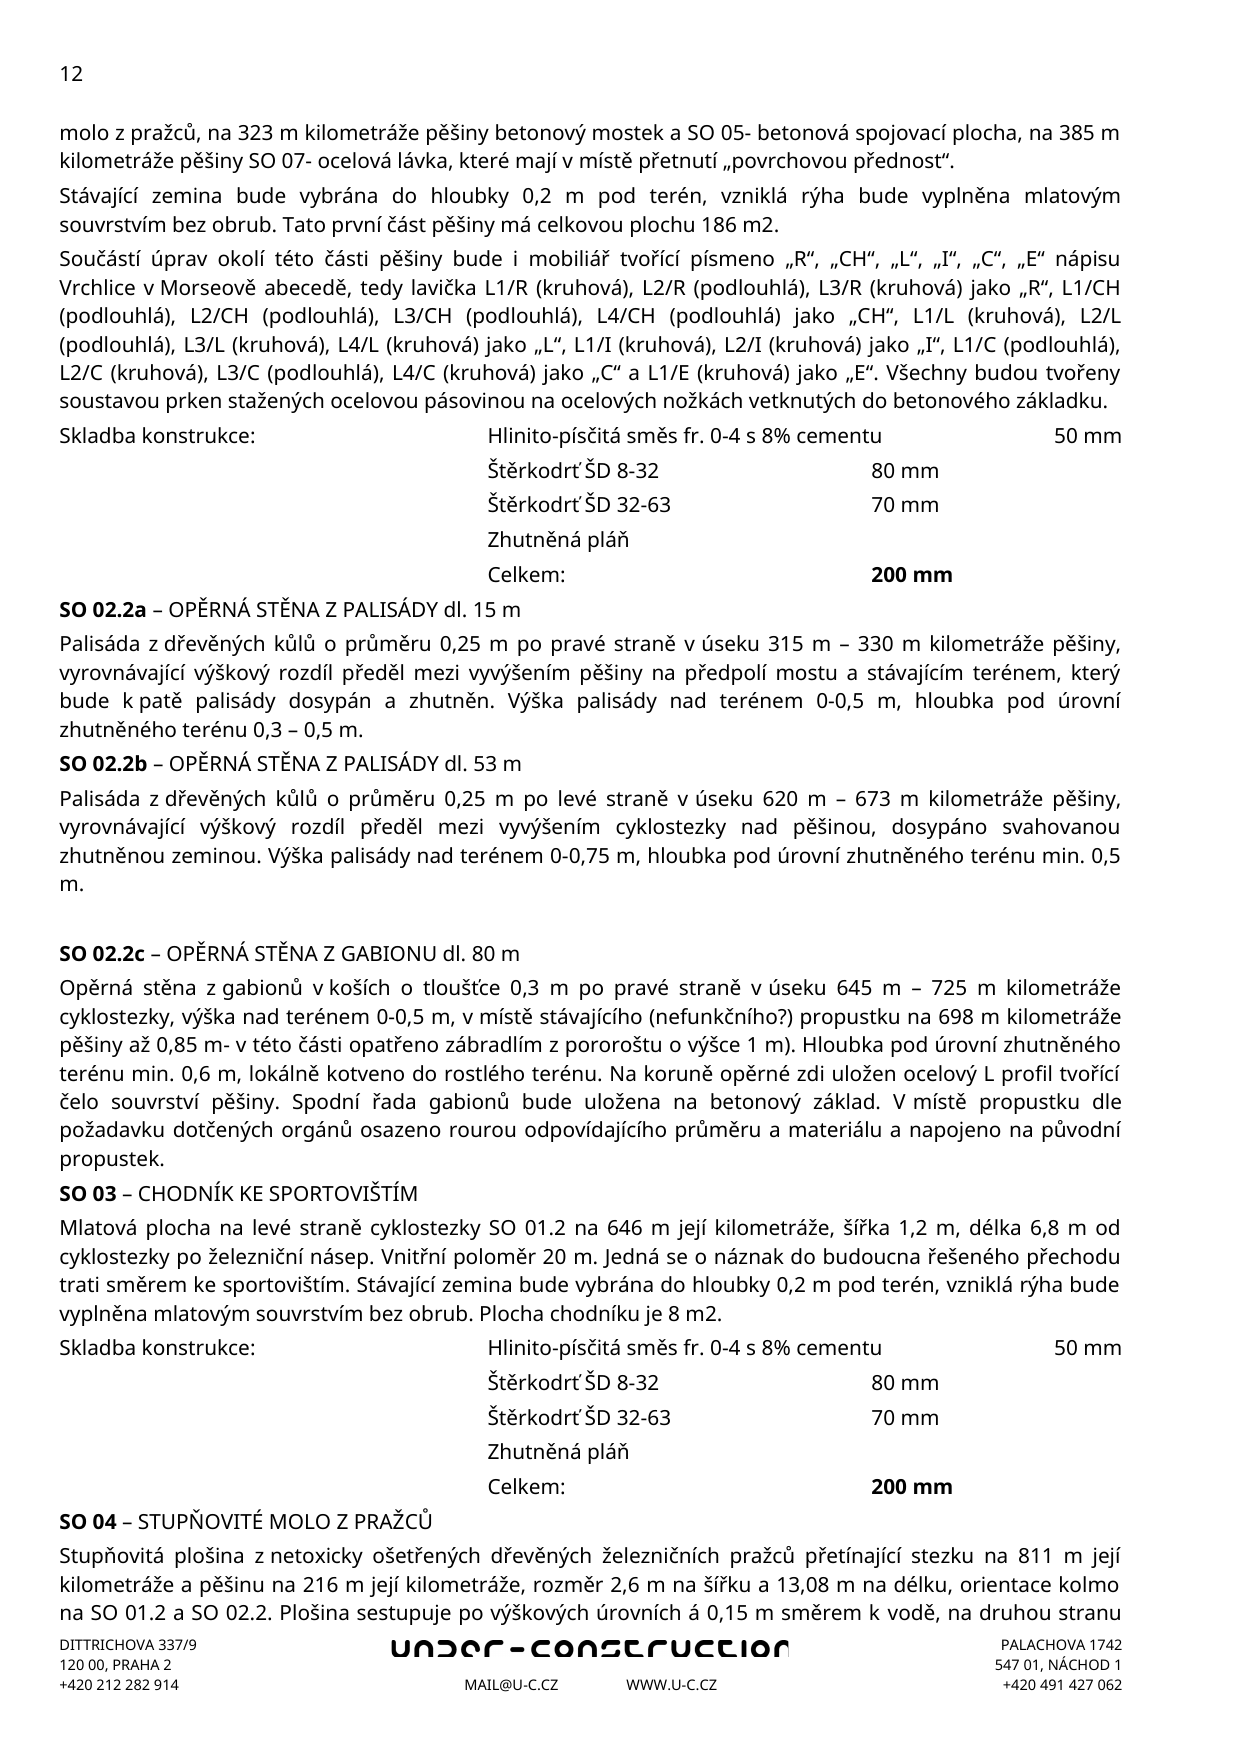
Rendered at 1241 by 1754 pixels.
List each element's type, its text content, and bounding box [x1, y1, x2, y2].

text SO 03 – CHODNÍK KE SPORTOVIŠTÍM [59, 1179, 1122, 1207]
text Celkem: 200 mm [59, 560, 1122, 588]
text Palisáda z dřevěných kůlů o průměru 0,25 m po pravé straně v úseku 315 m – 330 m kilometráže pěšiny, vyrovnávající výškový rozdíl předěl mezi vyvýšením pěšiny na předpolí mostu a stávajícím terénem, který bude k patě palisády dosypán a zhutněn. Výška palisády nad terénem 0-0,5 m, hloubka pod úrovní zhutněného terénu 0,3 – 0,5 m. [59, 629, 1122, 743]
text Součástí úprav okolí této části pěšiny bude i mobiliář tvořící písmeno „R“, „CH“, „L“, „I“, „C“, „E“ nápisu Vrchlice v Morseově abecedě, tedy lavička L1/R (kruhová), L2/R (podlouhlá), L3/R (kruhová) jako „R“, L1/CH (podlouhlá), L2/CH (podlouhlá), L3/CH (podlouhlá), L4/CH (podlouhlá) jako „CH“, L1/L (kruhová), L2/L (podlouhlá), L3/L (kruhová), L4/L (kruhová) jako „L“, L1/I (kruhová), L2/I (kruhová) jako „I“, L1/C (podlouhlá), L2/C (kruhová), L3/C (podlouhlá), L4/C (kruhová) jako „C“ a L1/E (kruhová) jako „E“. Všechny budou tvořeny soustavou prken stažených ocelovou pásovinou na ocelových nožkách vetknutých do betonového základku. [59, 244, 1122, 415]
text Zhutněná pláň [59, 525, 1122, 554]
text Skladba konstrukce: Hlinito-písčitá směs fr. 0-4 s 8% cementu 50 mm [59, 421, 1122, 450]
text Mlatová plocha na levé straně cyklostezky SO 01.2 na 646 m její kilometráže, šířka 1,2 m, délka 6,8 m od cyklostezky po železniční násep. Vnitřní poloměr 20 m. Jedná se o náznak do budoucna řešeného přechodu trati směrem ke sportovištím. Stávající zemina bude vybrána do hloubky 0,2 m pod terén, vzniklá rýha bude vyplněna mlatovým souvrstvím bez obrub. Plocha chodníku je 8 m2. [59, 1213, 1122, 1327]
text Štěrkodrť ŠD 32-63 70 mm [59, 491, 1122, 519]
text Stávající zemina bude vybrána do hloubky 0,2 m pod terén, vzniklá rýha bude vyplněna mlatovým souvrstvím bez obrub. Tato první část pěšiny má celkovou plochu 186 m2. [59, 181, 1122, 238]
text SO 04 – STUPŇOVITÉ MOLO Z PRAŽCŮ [59, 1507, 1122, 1535]
text Zhutněná pláň [59, 1437, 1122, 1466]
text Celkem: 200 mm [59, 1472, 1122, 1501]
text Štěrkodrť ŠD 8-32 80 mm [59, 1368, 1122, 1397]
text SO 02.2a – OPĚRNÁ STĚNA Z PALISÁDY dl. 15 m [59, 595, 1122, 623]
text Štěrkodrť ŠD 8-32 80 mm [59, 456, 1122, 484]
text Štěrkodrť ŠD 32-63 70 mm [59, 1403, 1122, 1431]
text SO 02.2c – OPĚRNÁ STĚNA Z GABIONU dl. 80 m [59, 939, 1122, 967]
text Opěrná stěna z gabionů v koších o tloušťce 0,3 m po pravé straně v úseku 645 m – 725 m kilometráže cyklostezky, výška nad terénem 0-0,5 m, v místě stávajícího (nefunkčního?) propustku na 698 m kilometráže pěšiny až 0,85 m- v této části opatřeno zábradlím z pororoštu o výšce 1 m). Hloubka pod úrovní zhutněného terénu min. 0,6 m, lokálně kotveno do rostlého terénu. Na koruně opěrné zdi uložen ocelový L profil tvořící čelo souvrství pěšiny. Spodní řada gabionů bude uložena na betonový základ. V místě propustku dle požadavku dotčených orgánů osazeno rourou odpovídajícího průměru a materiálu a napojeno na původní propustek. [59, 973, 1122, 1172]
picture [391, 1640, 788, 1656]
text Skladba konstrukce: Hlinito-písčitá směs fr. 0-4 s 8% cementu 50 mm [59, 1333, 1122, 1362]
text SO 02.2b – OPĚRNÁ STĚNA Z PALISÁDY dl. 53 m [59, 749, 1122, 778]
text Palisáda z dřevěných kůlů o průměru 0,25 m po levé straně v úseku 620 m – 673 m kilometráže pěšiny, vyrovnávající výškový rozdíl předěl mezi vyvýšením cyklostezky nad pěšinou, dosypáno svahovanou zhutněnou zeminou. Výška palisády nad terénem 0-0,75 m, hloubka pod úrovní zhutněného terénu min. 0,5 m. [59, 784, 1122, 898]
